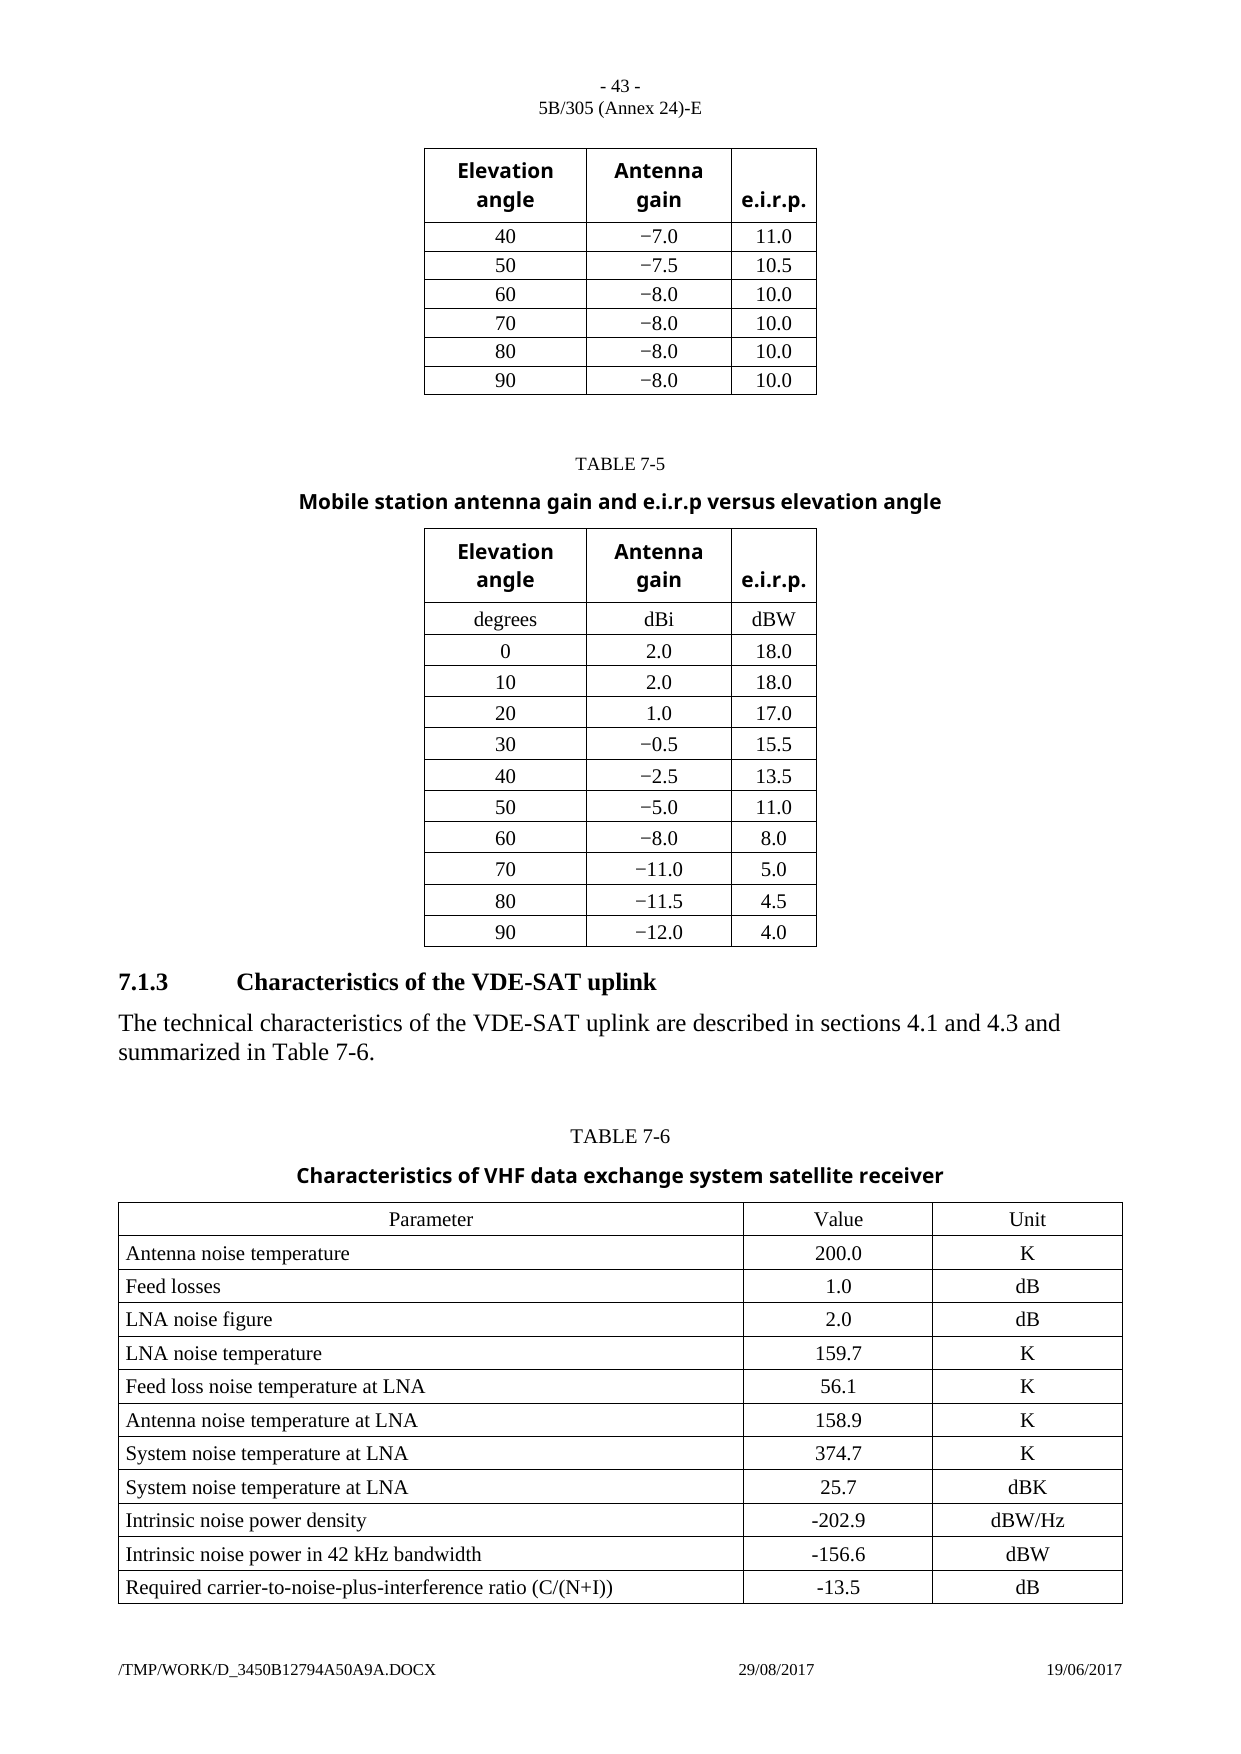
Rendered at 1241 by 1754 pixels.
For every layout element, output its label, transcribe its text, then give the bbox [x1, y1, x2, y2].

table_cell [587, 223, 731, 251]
title Mobile station antenna gain and e.i.r.p versus elevation angle [118, 487, 1122, 516]
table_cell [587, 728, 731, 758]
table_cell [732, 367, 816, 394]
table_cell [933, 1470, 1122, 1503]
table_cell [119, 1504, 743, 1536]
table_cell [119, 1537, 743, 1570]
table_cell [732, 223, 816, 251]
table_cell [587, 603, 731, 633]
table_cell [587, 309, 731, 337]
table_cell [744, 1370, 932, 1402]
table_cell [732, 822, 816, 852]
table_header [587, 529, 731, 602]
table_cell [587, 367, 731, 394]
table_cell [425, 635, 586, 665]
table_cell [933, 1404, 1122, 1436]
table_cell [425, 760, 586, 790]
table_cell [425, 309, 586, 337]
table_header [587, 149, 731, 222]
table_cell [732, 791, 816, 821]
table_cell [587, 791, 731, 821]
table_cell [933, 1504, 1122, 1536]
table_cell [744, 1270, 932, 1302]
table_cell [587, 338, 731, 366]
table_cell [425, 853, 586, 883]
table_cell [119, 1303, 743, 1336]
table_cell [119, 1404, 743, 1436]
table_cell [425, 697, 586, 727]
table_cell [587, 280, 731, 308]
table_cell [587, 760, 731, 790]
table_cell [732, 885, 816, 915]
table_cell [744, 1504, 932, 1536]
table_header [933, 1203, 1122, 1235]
text TABLE 7-5 [118, 453, 1122, 475]
text The technical characteristics of the VDE-SAT uplink are described in sections 4.1 and 4.3 and summarized in Table 7-6. [118, 1008, 1122, 1066]
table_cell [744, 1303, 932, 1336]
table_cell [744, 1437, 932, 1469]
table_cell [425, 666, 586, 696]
subtitle 7.1.3 Characteristics of the VDE-SAT uplink [118, 967, 1122, 996]
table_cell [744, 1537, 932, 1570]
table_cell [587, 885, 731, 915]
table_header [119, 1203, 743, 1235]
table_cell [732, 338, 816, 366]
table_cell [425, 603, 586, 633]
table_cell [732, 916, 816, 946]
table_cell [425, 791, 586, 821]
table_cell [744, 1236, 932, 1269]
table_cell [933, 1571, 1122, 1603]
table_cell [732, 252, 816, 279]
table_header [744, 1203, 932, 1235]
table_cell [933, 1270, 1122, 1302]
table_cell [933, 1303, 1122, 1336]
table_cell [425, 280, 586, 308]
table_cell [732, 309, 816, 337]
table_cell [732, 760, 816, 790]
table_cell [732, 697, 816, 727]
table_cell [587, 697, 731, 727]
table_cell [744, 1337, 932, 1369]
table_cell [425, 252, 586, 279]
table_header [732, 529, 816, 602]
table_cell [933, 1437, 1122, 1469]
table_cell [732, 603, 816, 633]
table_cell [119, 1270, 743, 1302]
text TABLE 7-6 [118, 1124, 1122, 1148]
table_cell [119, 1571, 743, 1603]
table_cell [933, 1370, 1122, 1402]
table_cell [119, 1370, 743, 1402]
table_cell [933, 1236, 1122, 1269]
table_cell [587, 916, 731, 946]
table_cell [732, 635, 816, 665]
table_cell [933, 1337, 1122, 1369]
title Characteristics of VHF data exchange system satellite receiver [118, 1161, 1122, 1189]
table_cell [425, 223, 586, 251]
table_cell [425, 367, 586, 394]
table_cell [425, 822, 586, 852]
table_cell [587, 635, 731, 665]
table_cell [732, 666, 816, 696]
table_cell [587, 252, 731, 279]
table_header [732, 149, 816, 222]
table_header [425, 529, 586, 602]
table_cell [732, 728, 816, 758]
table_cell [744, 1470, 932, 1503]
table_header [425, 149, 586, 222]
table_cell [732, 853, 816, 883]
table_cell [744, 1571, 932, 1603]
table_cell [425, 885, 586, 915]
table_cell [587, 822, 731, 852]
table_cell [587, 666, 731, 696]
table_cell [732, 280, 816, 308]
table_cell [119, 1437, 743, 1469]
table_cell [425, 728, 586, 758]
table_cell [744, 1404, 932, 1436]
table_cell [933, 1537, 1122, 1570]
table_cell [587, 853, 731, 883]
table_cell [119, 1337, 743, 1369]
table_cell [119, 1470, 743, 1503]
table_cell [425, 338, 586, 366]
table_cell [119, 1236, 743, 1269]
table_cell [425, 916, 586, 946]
